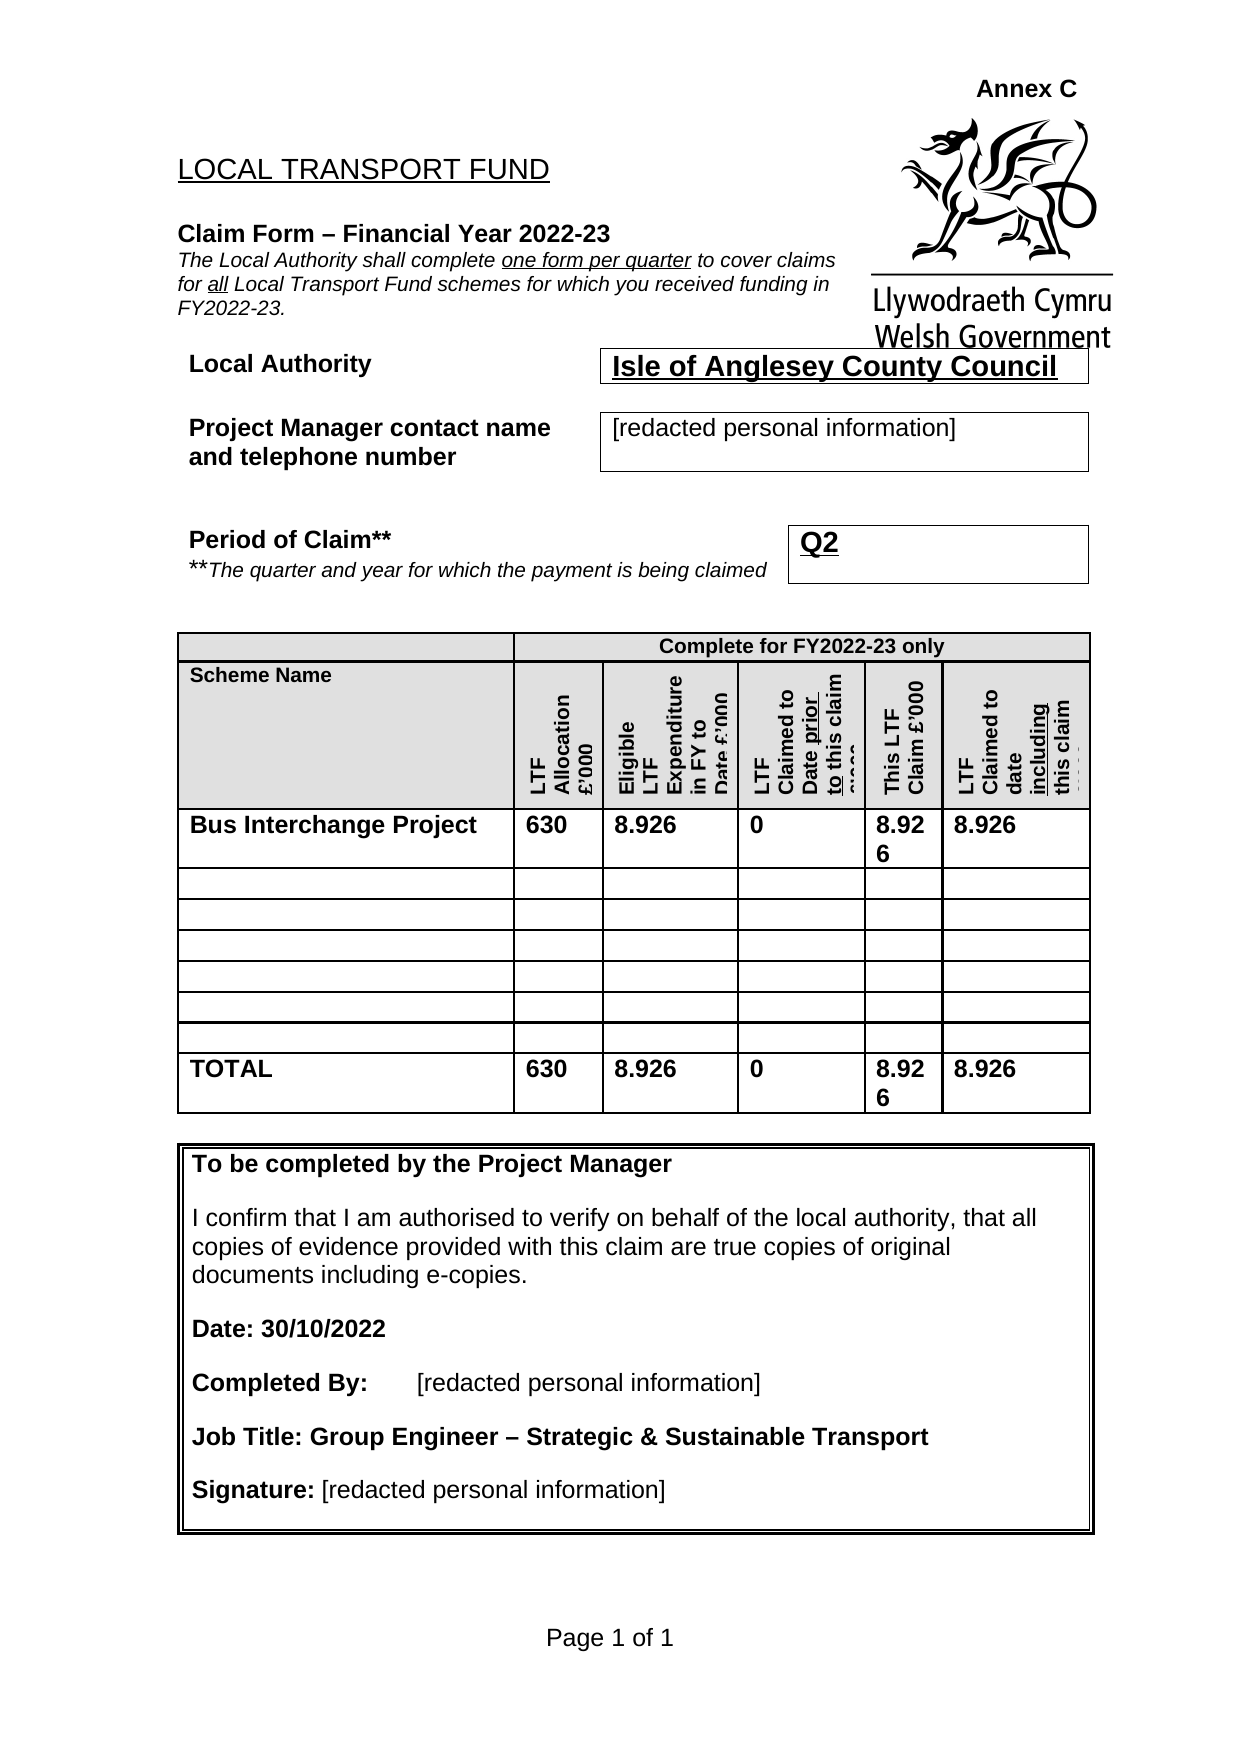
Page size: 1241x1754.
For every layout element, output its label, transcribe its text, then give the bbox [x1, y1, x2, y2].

table_header Project Manager contact name and telephone number [177, 412, 600, 471]
table_cell [179, 900, 513, 929]
table_header [179, 634, 513, 660]
table_cell 8.926 [944, 1054, 1089, 1112]
table_cell [515, 869, 602, 898]
table_cell [866, 931, 941, 960]
table_cell 0 [739, 810, 864, 867]
table_cell [179, 993, 513, 1021]
table_cell 8.926 [866, 810, 941, 867]
table_cell 630 [515, 1054, 602, 1112]
table_cell Bus Interchange Project [179, 810, 513, 867]
table_header Complete for FY2022-23 only [515, 634, 1089, 660]
table_cell [944, 993, 1089, 1021]
table_cell [866, 900, 941, 929]
table_cell [604, 900, 737, 929]
table_cell [739, 931, 864, 960]
table_header Local Authority [177, 348, 600, 382]
table_cell Scheme Name [179, 663, 513, 808]
table_cell [604, 1024, 737, 1052]
table_cell [944, 900, 1089, 929]
text Claim Form – Financial Year 2022-23 [177, 219, 871, 247]
table_cell [604, 869, 737, 898]
table_header Q2 [789, 526, 1088, 583]
table_cell [944, 931, 1089, 960]
table_cell [944, 962, 1089, 991]
table_cell [866, 869, 941, 898]
table_cell [604, 962, 737, 991]
table_cell [944, 1024, 1089, 1052]
table_cell This LTF Claim £’000 [866, 663, 941, 808]
table_cell LTF Claimed to date including this claim £’000 [944, 663, 1089, 808]
table_cell Eligible LTF Expenditure in FY to Date £’000 [604, 663, 737, 808]
table_cell 8.926 [604, 1054, 737, 1112]
table_cell [604, 993, 737, 1021]
table_cell LTF Allocation £’000 [515, 663, 602, 808]
table_cell LTF Claimed to Date prior to this claim £’000 [739, 663, 864, 808]
table_cell 0 [739, 1054, 864, 1112]
table_header Isle of Anglesey County Council [601, 349, 1088, 382]
table_cell [179, 962, 513, 991]
table_cell [515, 962, 602, 991]
table_cell [179, 1024, 513, 1052]
table_header [redacted personal information] [601, 413, 1088, 471]
table_cell [739, 962, 864, 991]
table_cell [739, 993, 864, 1021]
table_cell [179, 869, 513, 898]
picture [871, 118, 1114, 348]
table_header Period of Claim** **The quarter and year for which the payment is being claimed [177, 525, 788, 583]
table_cell [944, 869, 1089, 898]
text LOCAL TRANSPORT FUND [177, 152, 871, 185]
table_cell [179, 931, 513, 960]
table_cell [866, 1024, 941, 1052]
table_cell 630 [515, 810, 602, 867]
text The Local Authority shall complete one form per quarter to cover claims for all Local Transport Fund schemes for which you received funding in FY2022-23. [177, 247, 871, 319]
table_cell [515, 900, 602, 929]
table_cell TOTAL [179, 1054, 513, 1112]
table_cell [515, 993, 602, 1021]
table_cell [515, 931, 602, 960]
table_header To be completed by the Project Manager I confirm that I am authorised to verify on behalf of the local authority, that all copies of evidence provided with this claim are true copies of original documents including e-copies. Date: 30/10/2022 Completed By: [redacted personal information] Job Title: Group Engineer – Strategic & Sustainable Transport Signature: [redacted personal information] [184, 1149, 1089, 1529]
table_cell [866, 993, 941, 1021]
table_cell 8.926 [604, 810, 737, 867]
table_cell [739, 869, 864, 898]
table_cell [739, 1024, 864, 1052]
table_cell 8.926 [866, 1054, 941, 1112]
table_cell [739, 900, 864, 929]
table_cell [604, 931, 737, 960]
table_cell [866, 962, 941, 991]
table_cell [515, 1024, 602, 1052]
table_cell 8.926 [944, 810, 1089, 867]
